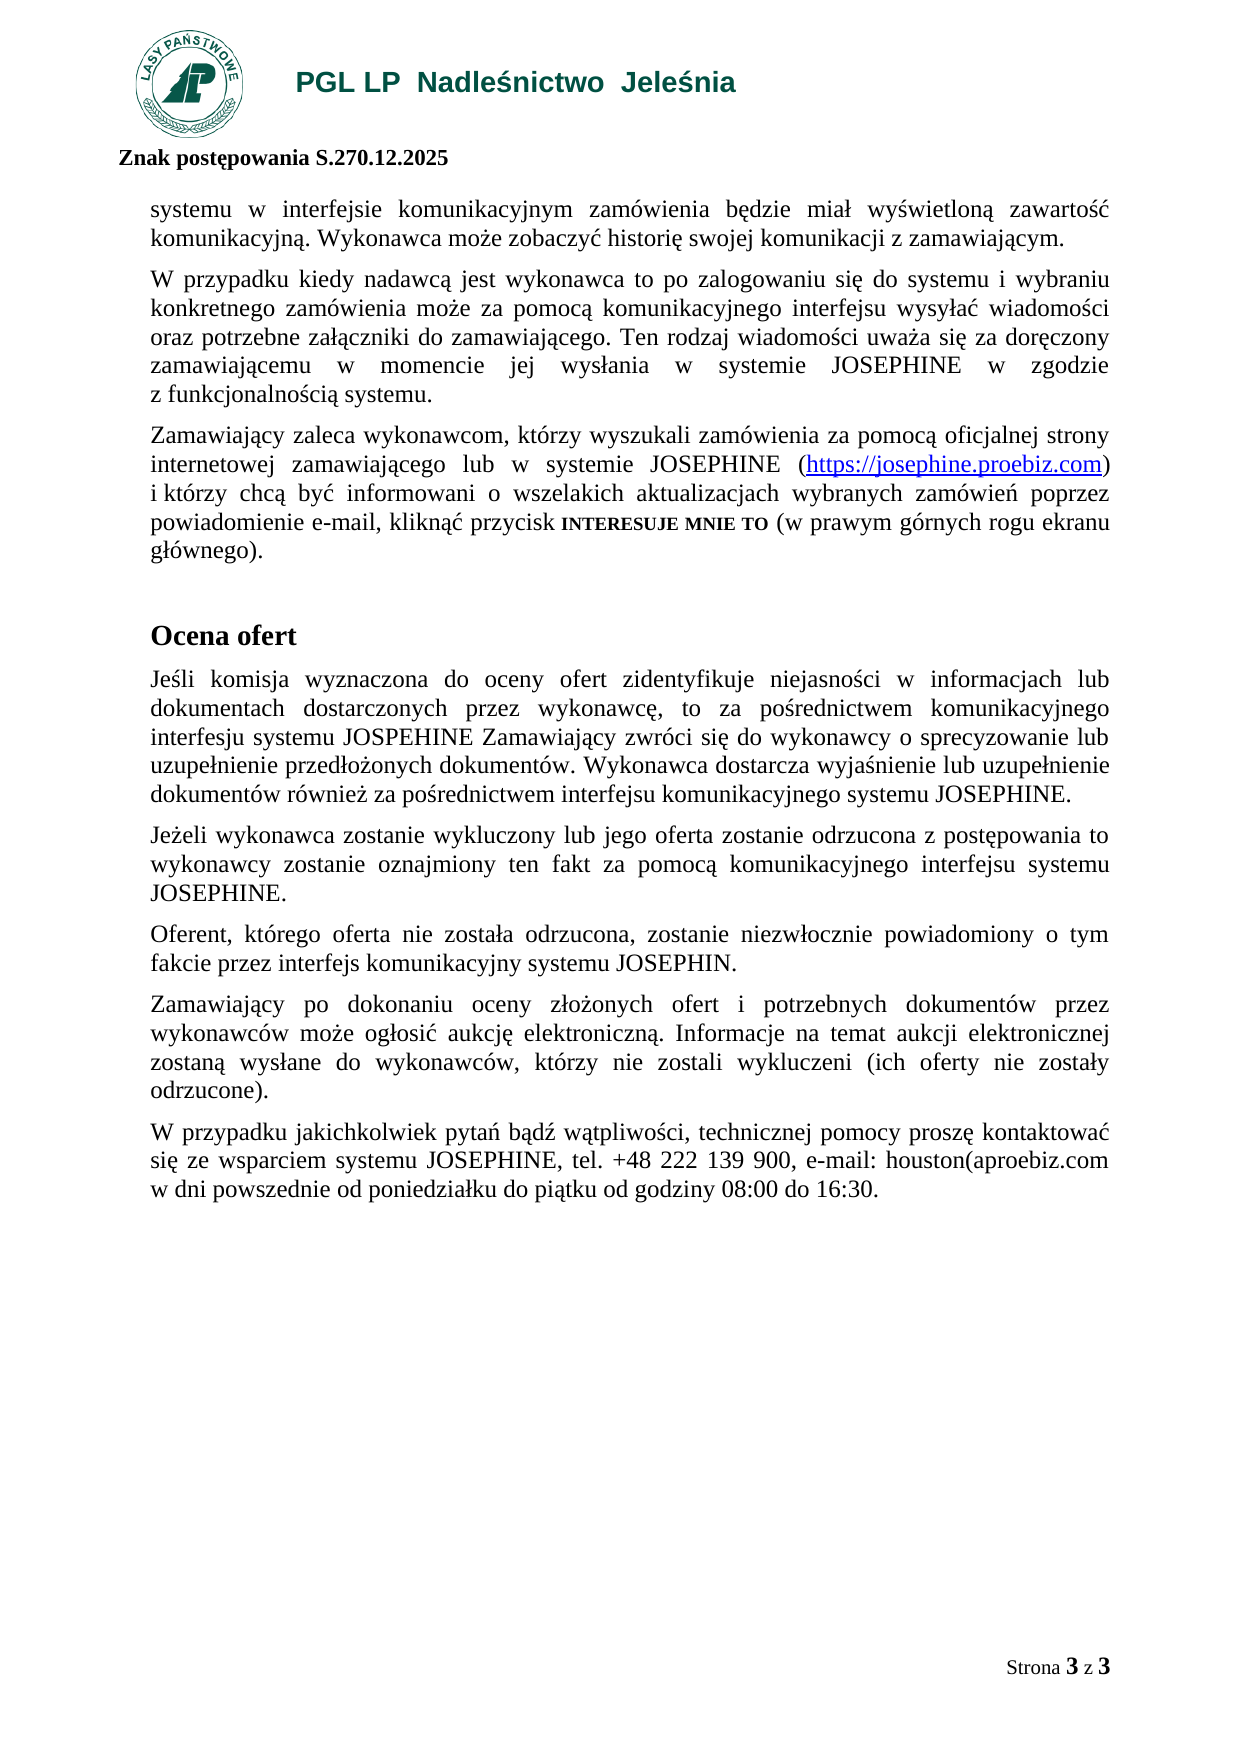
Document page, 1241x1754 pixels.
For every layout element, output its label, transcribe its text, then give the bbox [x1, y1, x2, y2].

text Ocena ofert [150, 618, 1110, 652]
text Jeśli komisja wyznaczona do oceny ofert zidentyfikuje niejasności w informacjach lub dokumentach dostarczonych przez wykonawcę, to za pośrednictwem komunikacyjnego interfesju systemu JOSPEHINE Zamawiający zwróci się do wykonawcy o sprecyzowanie lub uzupełnienie przedłożonych dokumentów. Wykonawca dostarcza wyjaśnienie lub uzupełnienie dokumentów również za pośrednictwem interfejsu komunikacyjnego systemu JOSEPHINE. [150, 664, 1110, 808]
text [150, 194, 1110, 252]
text W przypadku jakichkolwiek pytań bądź wątpliwości, technicznej pomocy proszę kontaktować się ze wsparciem systemu JOSEPHINE, tel. +48 222 139 900, e-mail: houston(aproebiz.com w dni powszednie od poniedziałku do piątku od godziny 08:00 do 16:30. [150, 1117, 1110, 1203]
text W przypadku kiedy nadawcą jest wykonawca to po zalogowaniu się do systemu i wybraniu konkretnego zamówienia może za pomocą komunikacyjnego interfejsu wysyłać wiadomości oraz potrzebne załączniki do zamawiającego. Ten rodzaj wiadomości uważa się za doręczony zamawiającemu w momencie jej wysłania w systemie JOSEPHINE w zgodzie z funkcjonalnością systemu. [150, 264, 1110, 408]
text Jeżeli wykonawca zostanie wykluczony lub jego oferta zostanie odrzucona z postępowania to wykonawcy zostanie oznajmiony ten fakt za pomocą komunikacyjnego interfejsu systemu JOSEPHINE. [150, 820, 1110, 907]
text Zamawiający zaleca wykonawcom, którzy wyszukali zamówienia za pomocą oficjalnej strony internetowej zamawiającego lub w systemie JOSEPHINE (https://josephine.proebiz.com) i którzy chcą być informowani o wszelakich aktualizacjach wybranych zamówień poprzez powiadomienie e-mail, kliknąć przycisk INTERESUJE MNIE TO (w prawym górnych rogu ekranu głównego). [150, 421, 1110, 564]
text Zamawiający po dokonaniu oceny złożonych ofert i potrzebnych dokumentów przez wykonawców może ogłosić aukcję elektroniczną. Informacje na temat aukcji elektronicznej zostaną wysłane do wykonawców, którzy nie zostali wykluczeni (ich oferty nie zostały odrzucone). [150, 989, 1110, 1104]
text Oferent, którego oferta nie została odrzucona, zostanie niezwłocznie powiadomiony o tym fakcie przez interfejs komunikacyjny systemu JOSEPHIN. [150, 919, 1110, 977]
